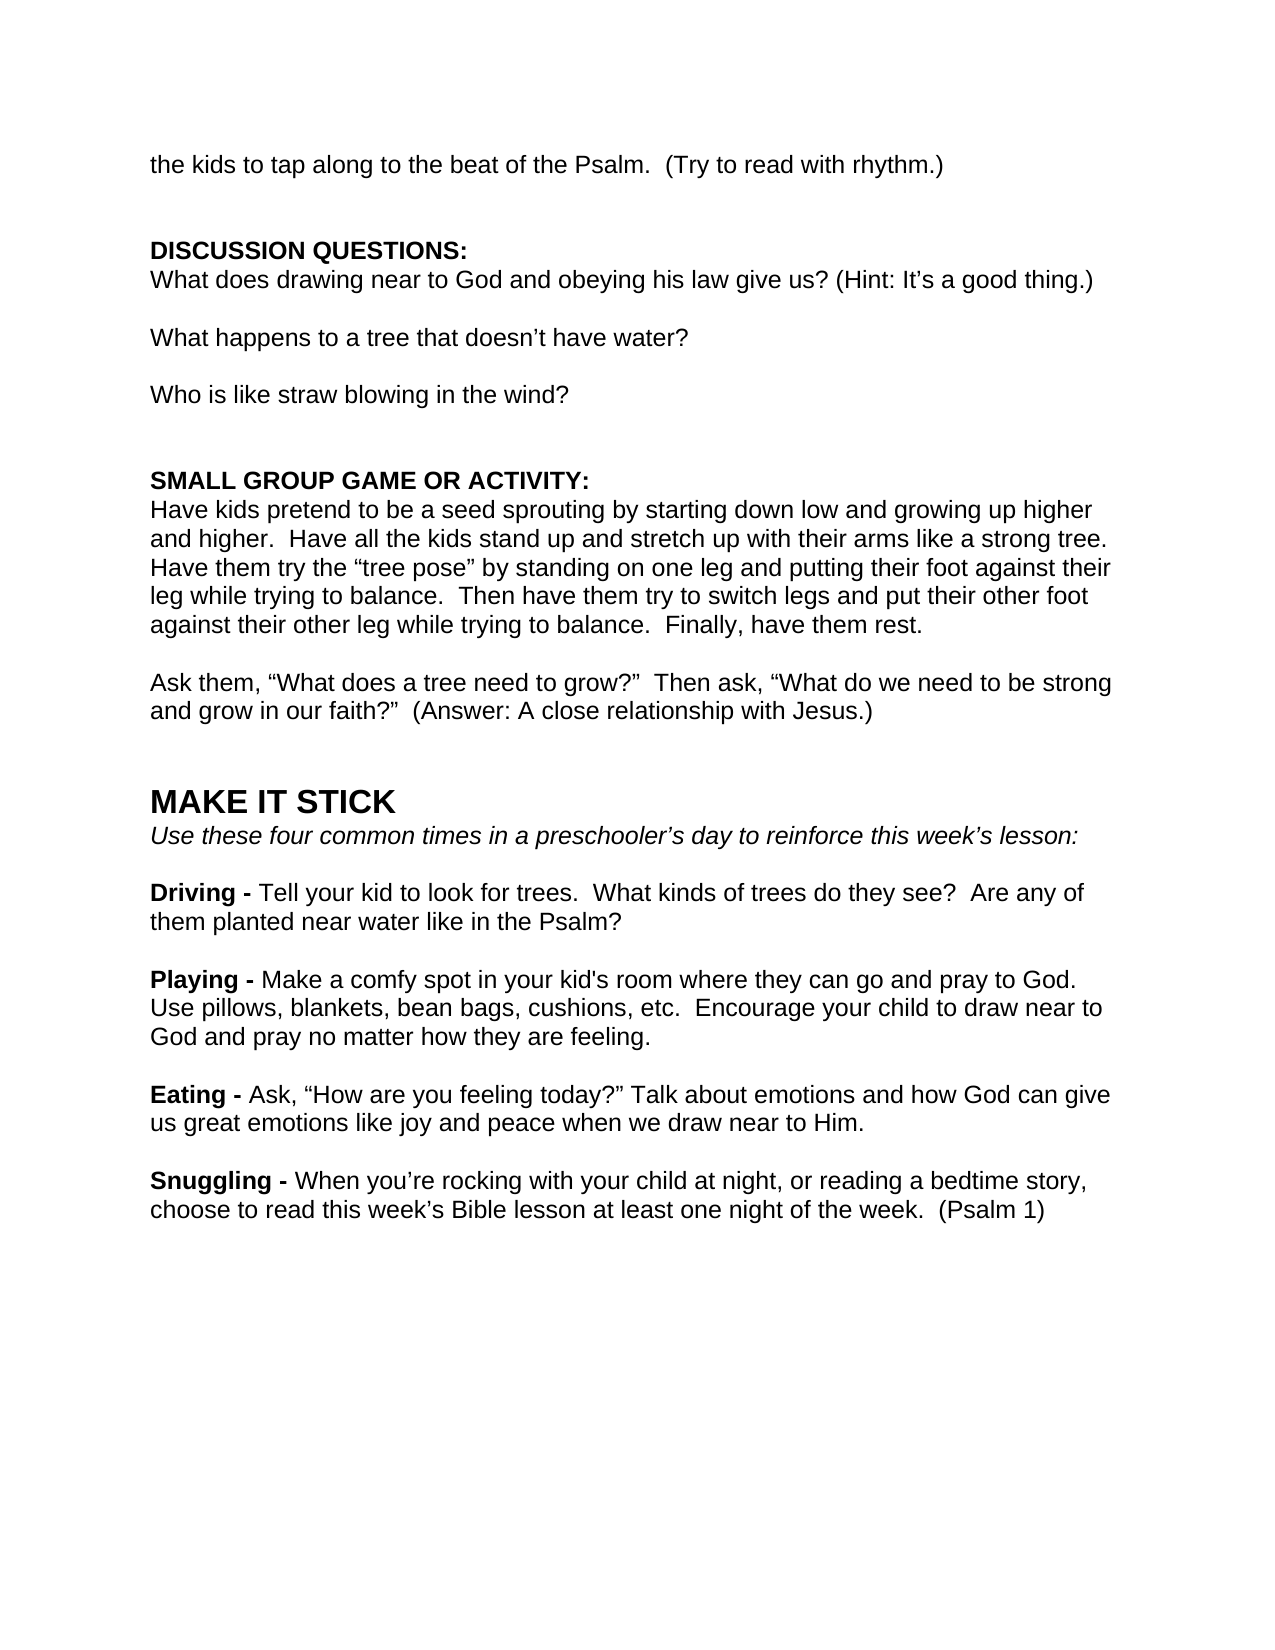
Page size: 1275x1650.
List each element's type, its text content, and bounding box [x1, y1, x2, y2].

text SMALL GROUP GAME OR ACTIVITY: [150, 466, 1125, 495]
text What happens to a tree that doesn’t have water? [150, 322, 1125, 351]
text MAKE IT STICK [150, 782, 1125, 821]
text Ask them, “What does a tree need to grow?” Then ask, “What do we need to be strong and grow in our faith?” (Answer: A close relationship with Jesus.) [150, 667, 1125, 725]
text DISCUSSION QUESTIONS: [150, 236, 1125, 265]
text Who is like straw blowing in the wind? [150, 380, 1125, 409]
text What does drawing near to God and obeying his law give us? (Hint: It’s a good thing.) [150, 265, 1125, 294]
text Use these four common times in a preschooler’s day to reinforce this week’s lesson: [150, 821, 1125, 850]
text Eating - Ask, “How are you feeling today?” Talk about emotions and how God can give us great emotions like joy and peace when we draw near to Him. [150, 1080, 1125, 1137]
text Snuggling - When you’re rocking with your child at night, or reading a bedtime story, choose to read this week’s Bible lesson at least one night of the week. (Psalm 1) [150, 1166, 1125, 1223]
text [150, 150, 1125, 179]
text Driving - Tell your kid to look for trees. What kinds of trees do they see? Are any of them planted near water like in the Psalm? [150, 878, 1125, 936]
text Have kids pretend to be a seed sprouting by starting down low and growing up higher and higher. Have all the kids stand up and stretch up with their arms like a strong tree. Have them try the “tree pose” by standing on one leg and putting their foot against their leg while trying to balance. Then have them try to switch legs and put their other foot against their other leg while trying to balance. Finally, have them rest. [150, 495, 1125, 639]
text Playing - Make a comfy spot in your kid's room where they can go and pray to God. Use pillows, blankets, bean bags, cushions, etc. Encourage your child to draw near to God and pray no matter how they are feeling. [150, 965, 1125, 1051]
